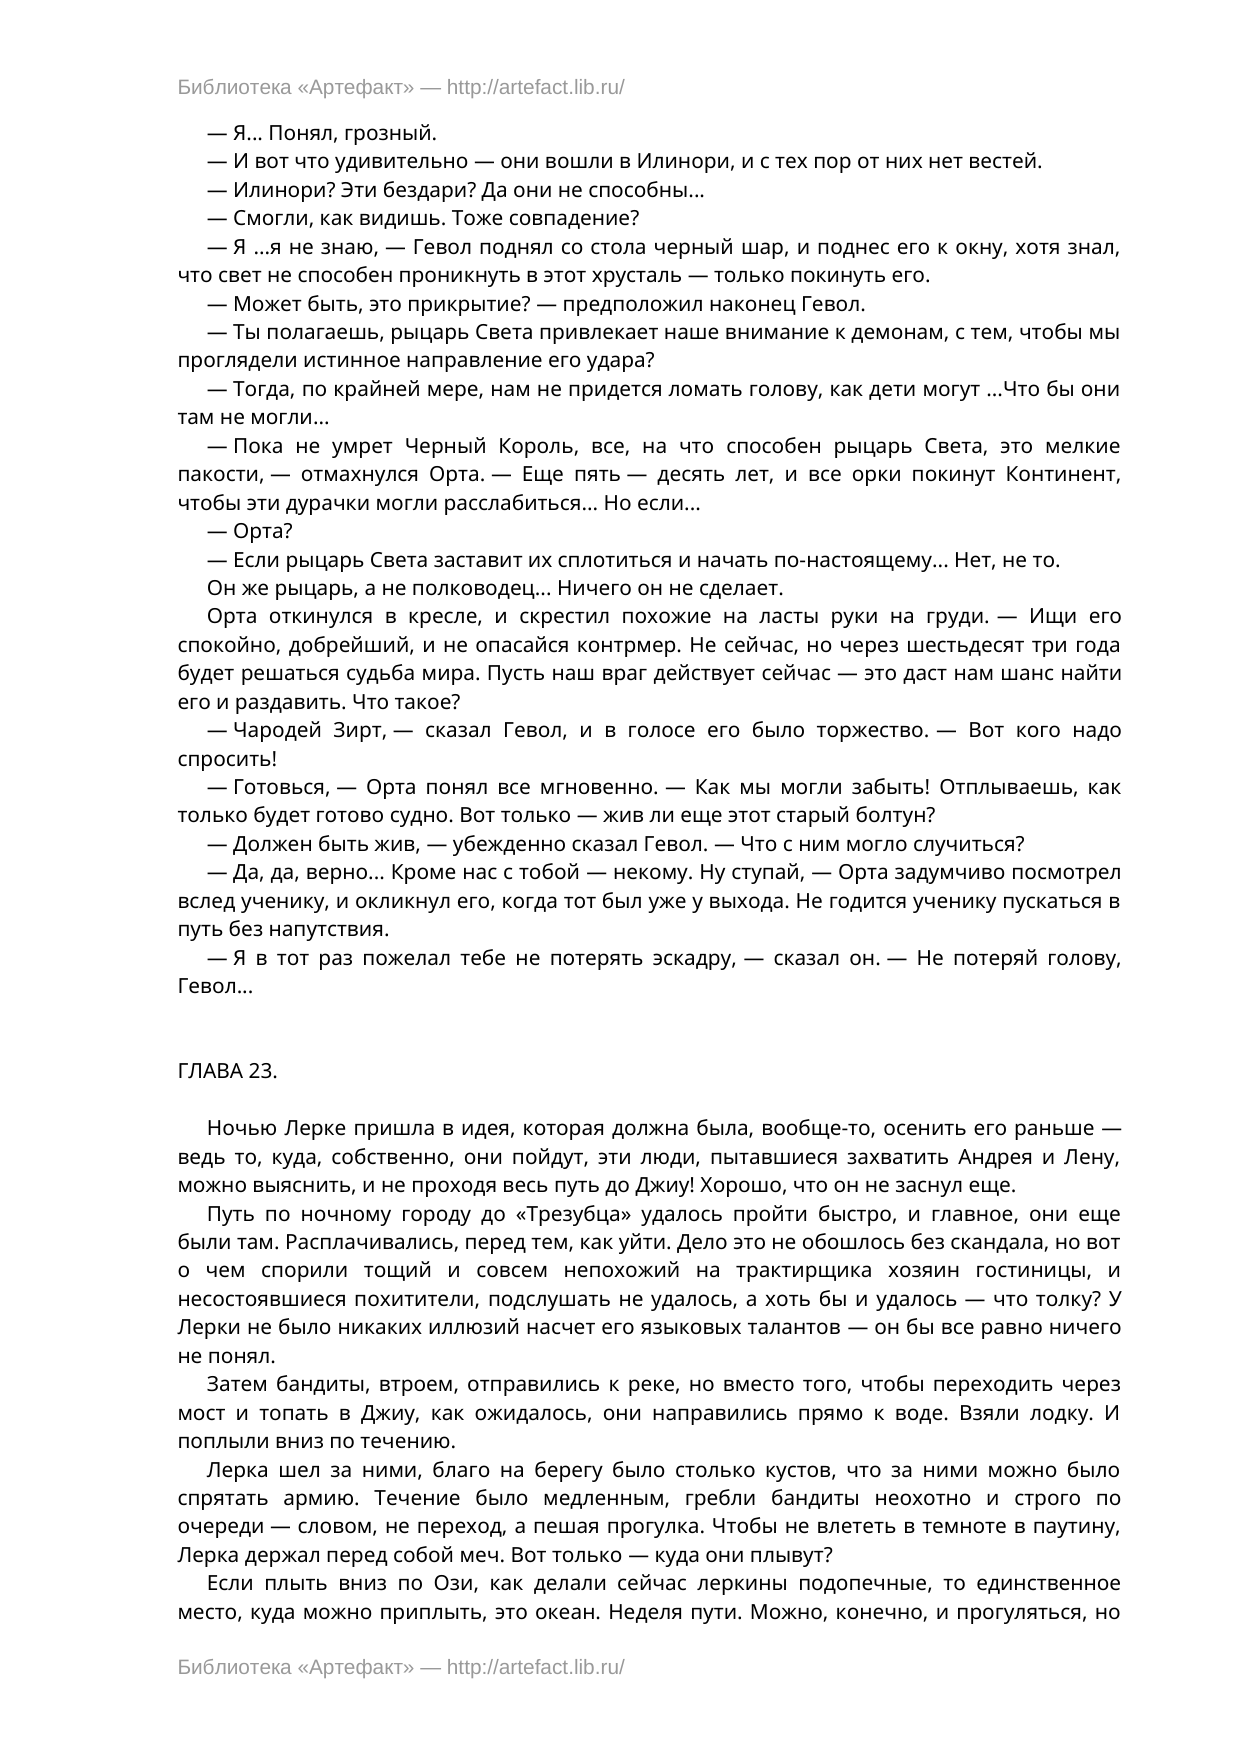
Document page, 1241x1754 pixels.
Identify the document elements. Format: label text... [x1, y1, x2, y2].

text Он же рыцарь, а не полководец... Ничего он не сделает. [177, 573, 1122, 602]
text — Я в тот раз пожелал тебе не потерять эскадру, — сказал он. — Не потеряй голову, Гевол... [177, 943, 1122, 1000]
text — Должен быть жив, — убежденно сказал Гевол. — Что с ним могло случиться? [177, 829, 1122, 857]
text — Смогли, как видишь. Тоже совпадение? [177, 203, 1122, 232]
text — Может быть, это прикрытие? — предположил наконец Гевол. [177, 289, 1122, 317]
text — Если рыцарь Света заставит их сплотиться и начать по-настоящему... Нет, не то. [177, 545, 1122, 573]
text — И вот что удивительно — они вошли в Илинори, и с тех пор от них нет вестей. [177, 147, 1122, 175]
text Ночью Лерке пришла в идея, которая должна была, вообще-то, осенить его раньше — ведь то, куда, собственно, они пойдут, эти люди, пытавшиеся захватить Андрея и Лену, можно выяснить, и не проходя весь путь до Джиу! Хорошо, что он не заснул еще. [177, 1113, 1122, 1199]
text — Тогда, по крайней мере, нам не придется ломать голову, как дети могут ...Что бы они там не могли... [177, 374, 1122, 431]
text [177, 1568, 1122, 1625]
text — Я... Понял, грозный. [177, 118, 1122, 147]
text Путь по ночному городу до «Трезубца» удалось пройти быстро, и главное, они еще были там. Расплачивались, перед тем, как уйти. Дело это не обошлось без скандала, но вот о чем спорили тощий и совсем непохожий на трактирщика хозяин гостиницы, и несостоявшиеся похитители, подслушать не удалось, а хоть бы и удалось — что толку? У Лерки не было никаких иллюзий насчет его языковых талантов — он бы все равно ничего не понял. [177, 1199, 1122, 1369]
text Затем бандиты, втроем, отправились к реке, но вместо того, чтобы переходить через мост и топать в Джиу, как ожидалось, они направились прямо к воде. Взяли лодку. И поплыли вниз по течению. [177, 1369, 1122, 1455]
text — Чародей Зирт, — сказал Гевол, и в голосе его было торжество. — Вот кого надо спросить! [177, 715, 1122, 772]
text — Ты полагаешь, рыцарь Света привлекает наше внимание к демонам, с тем, чтобы мы проглядели истинное направление его удара? [177, 317, 1122, 374]
text — Да, да, верно... Кроме нас с тобой — некому. Ну ступай, — Орта задумчиво посмотрел вслед ученику, и окликнул его, когда тот был уже у выхода. Не годится ученику пускаться в путь без напутствия. [177, 857, 1122, 943]
text — Пока не умрет Черный Король, все, на что способен рыцарь Света, это мелкие пакости, — отмахнулся Орта. — Еще пять — десять лет, и все орки покинут Континент, чтобы эти дурачки могли расслабиться... Но если... [177, 431, 1122, 516]
text Орта откинулся в кресле, и скрестил похожие на ласты руки на груди. — Ищи его спокойно, добрейший, и не опасайся контрмер. Не сейчас, но через шестьдесят три года будет решаться судьба мира. Пусть наш враг действует сейчас — это даст нам шанс найти его и раздавить. Что такое? [177, 602, 1122, 715]
text — Я ...я не знаю, — Гевол поднял со стола черный шар, и поднес его к окну, хотя знал, что свет не способен проникнуть в этот хрусталь — только покинуть его. [177, 232, 1122, 289]
text Лерка шел за ними, благо на берегу было столько кустов, что за ними можно было спрятать армию. Течение было медленным, гребли бандиты неохотно и строго по очереди — словом, не переход, а пешая прогулка. Чтобы не влететь в темноте в паутину, Лерка держал перед собой меч. Вот только — куда они плывут? [177, 1455, 1122, 1568]
text — Орта? [177, 516, 1122, 545]
text — Илинори? Эти бездари? Да они не способны... [177, 175, 1122, 203]
text ГЛАВА 23. [177, 1057, 1122, 1085]
text — Готовься, — Орта понял все мгновенно. — Как мы могли забыть! Отплываешь, как только будет готово судно. Вот только — жив ли еще этот старый болтун? [177, 772, 1122, 829]
